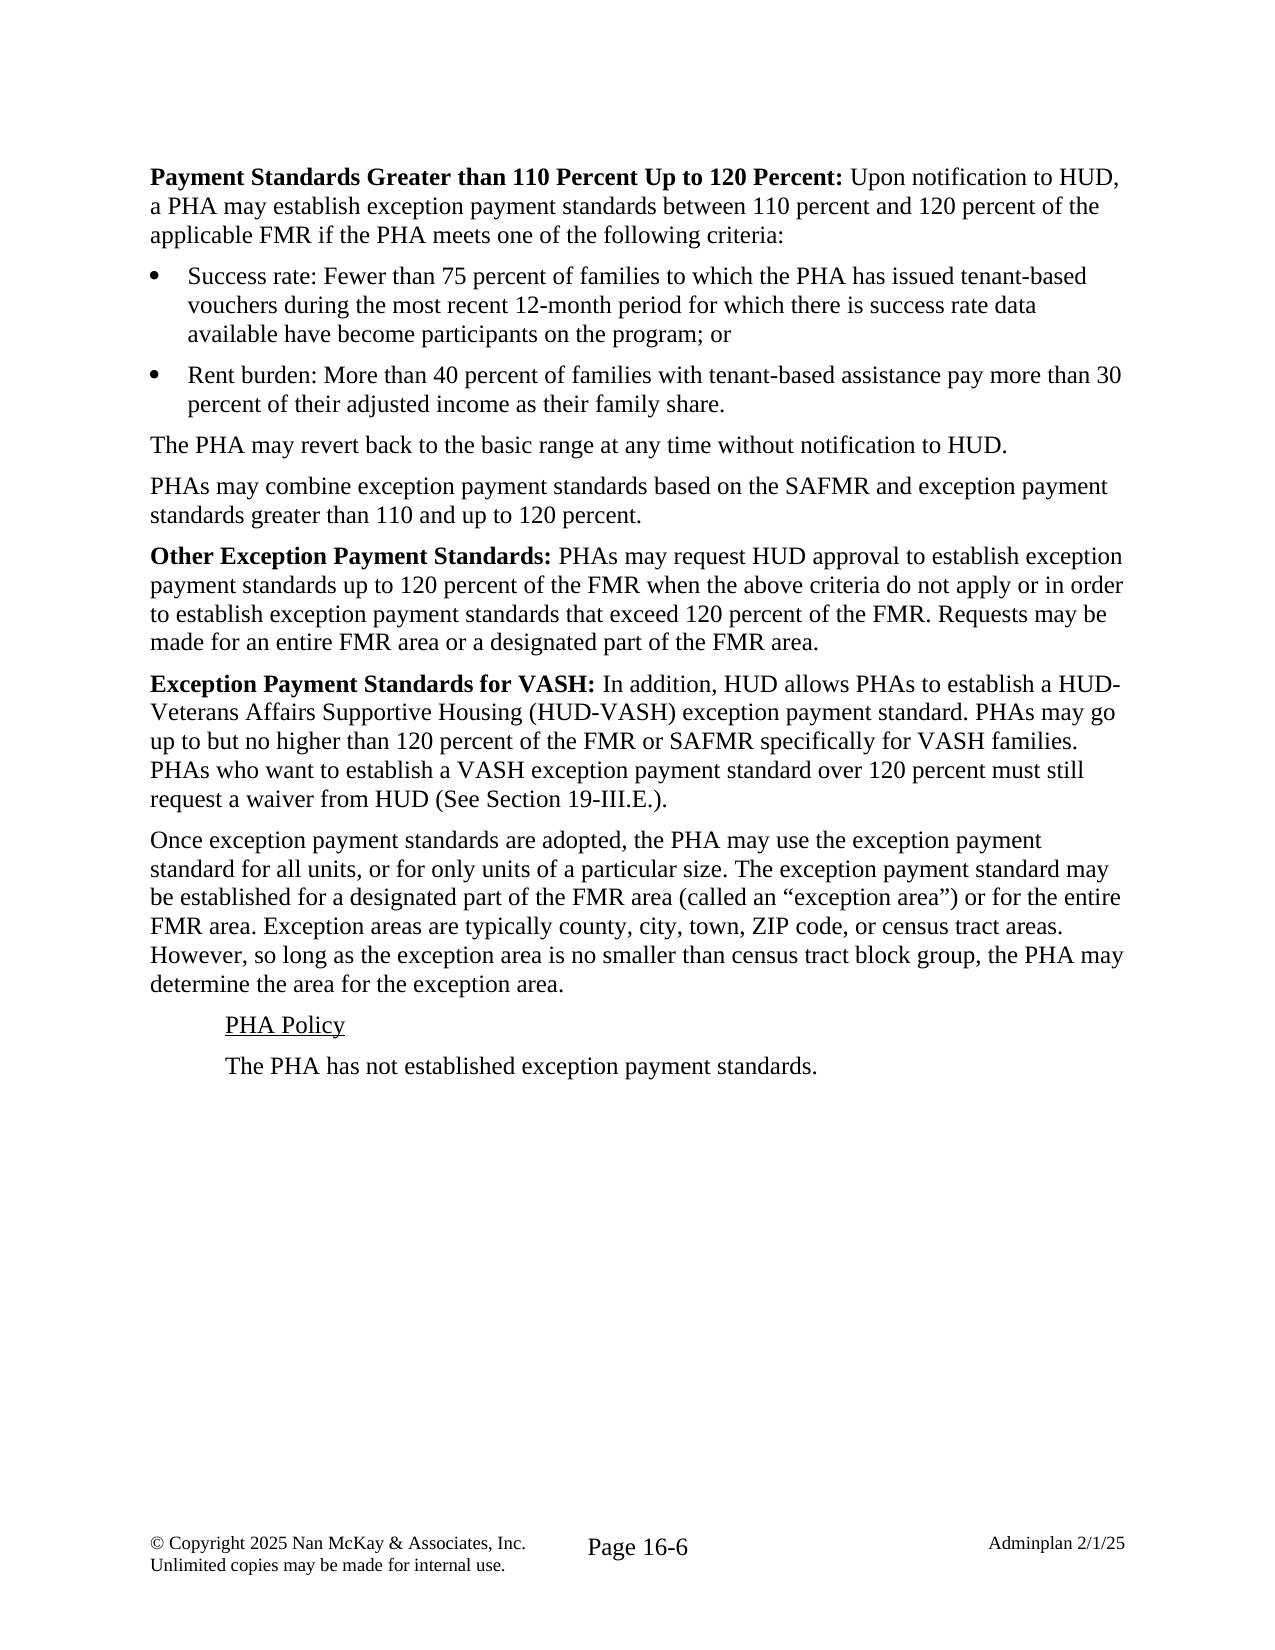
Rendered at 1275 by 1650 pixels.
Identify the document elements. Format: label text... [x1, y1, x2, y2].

text Exception Payment Standards for VASH: In addition, HUD allows PHAs to establish a HUD-Veterans Affairs Supportive Housing (HUD-VASH) exception payment standard. PHAs may go up to but no higher than 120 percent of the FMR or SAFMR specifically for VASH families. PHAs who want to establish a VASH exception payment standard over 120 percent must still request a waiver from HUD (See Section 19-III.E.). [150, 669, 1125, 812]
list Success rate: Fewer than 75 percent of families to which the PHA has issued tenant-based vouchers during the most recent 12-month period for which there is success rate data available have become participants on the program; or [150, 261, 1125, 347]
list Rent burden: More than 40 percent of families with tenant-based assistance pay more than 30 percent of their adjusted income as their family share. [150, 360, 1125, 417]
text Other Exception Payment Standards: PHAs may request HUD approval to establish exception payment standards up to 120 percent of the FMR when the above criteria do not apply or in order to establish exception payment standards that exceed 120 percent of the FMR. Requests may be made for an entire FMR area or a designated part of the FMR area. [150, 541, 1125, 656]
text PHAs may combine exception payment standards based on the SAFMR and exception payment standards greater than 110 and up to 120 percent. [150, 471, 1125, 529]
text The PHA may revert back to the basic range at any time without notification to HUD. [150, 430, 1125, 459]
text Payment Standards Greater than 110 Percent Up to 120 Percent: Upon notification to HUD, a PHA may establish exception payment standards between 110 percent and 120 percent of the applicable FMR if the PHA meets one of the following criteria: [150, 162, 1125, 249]
text PHA Policy [225, 1010, 1125, 1039]
text Once exception payment standards are adopted, the PHA may use the exception payment standard for all units, or for only units of a particular size. The exception payment standard may be established for a designated part of the FMR area (called an “exception area”) or for the entire FMR area. Exception areas are typically county, city, town, ZIP code, or census tract areas. However, so long as the exception area is no smaller than census tract block group, the PHA may determine the area for the exception area. [150, 825, 1125, 997]
text The PHA has not established exception payment standards. [225, 1051, 1125, 1080]
